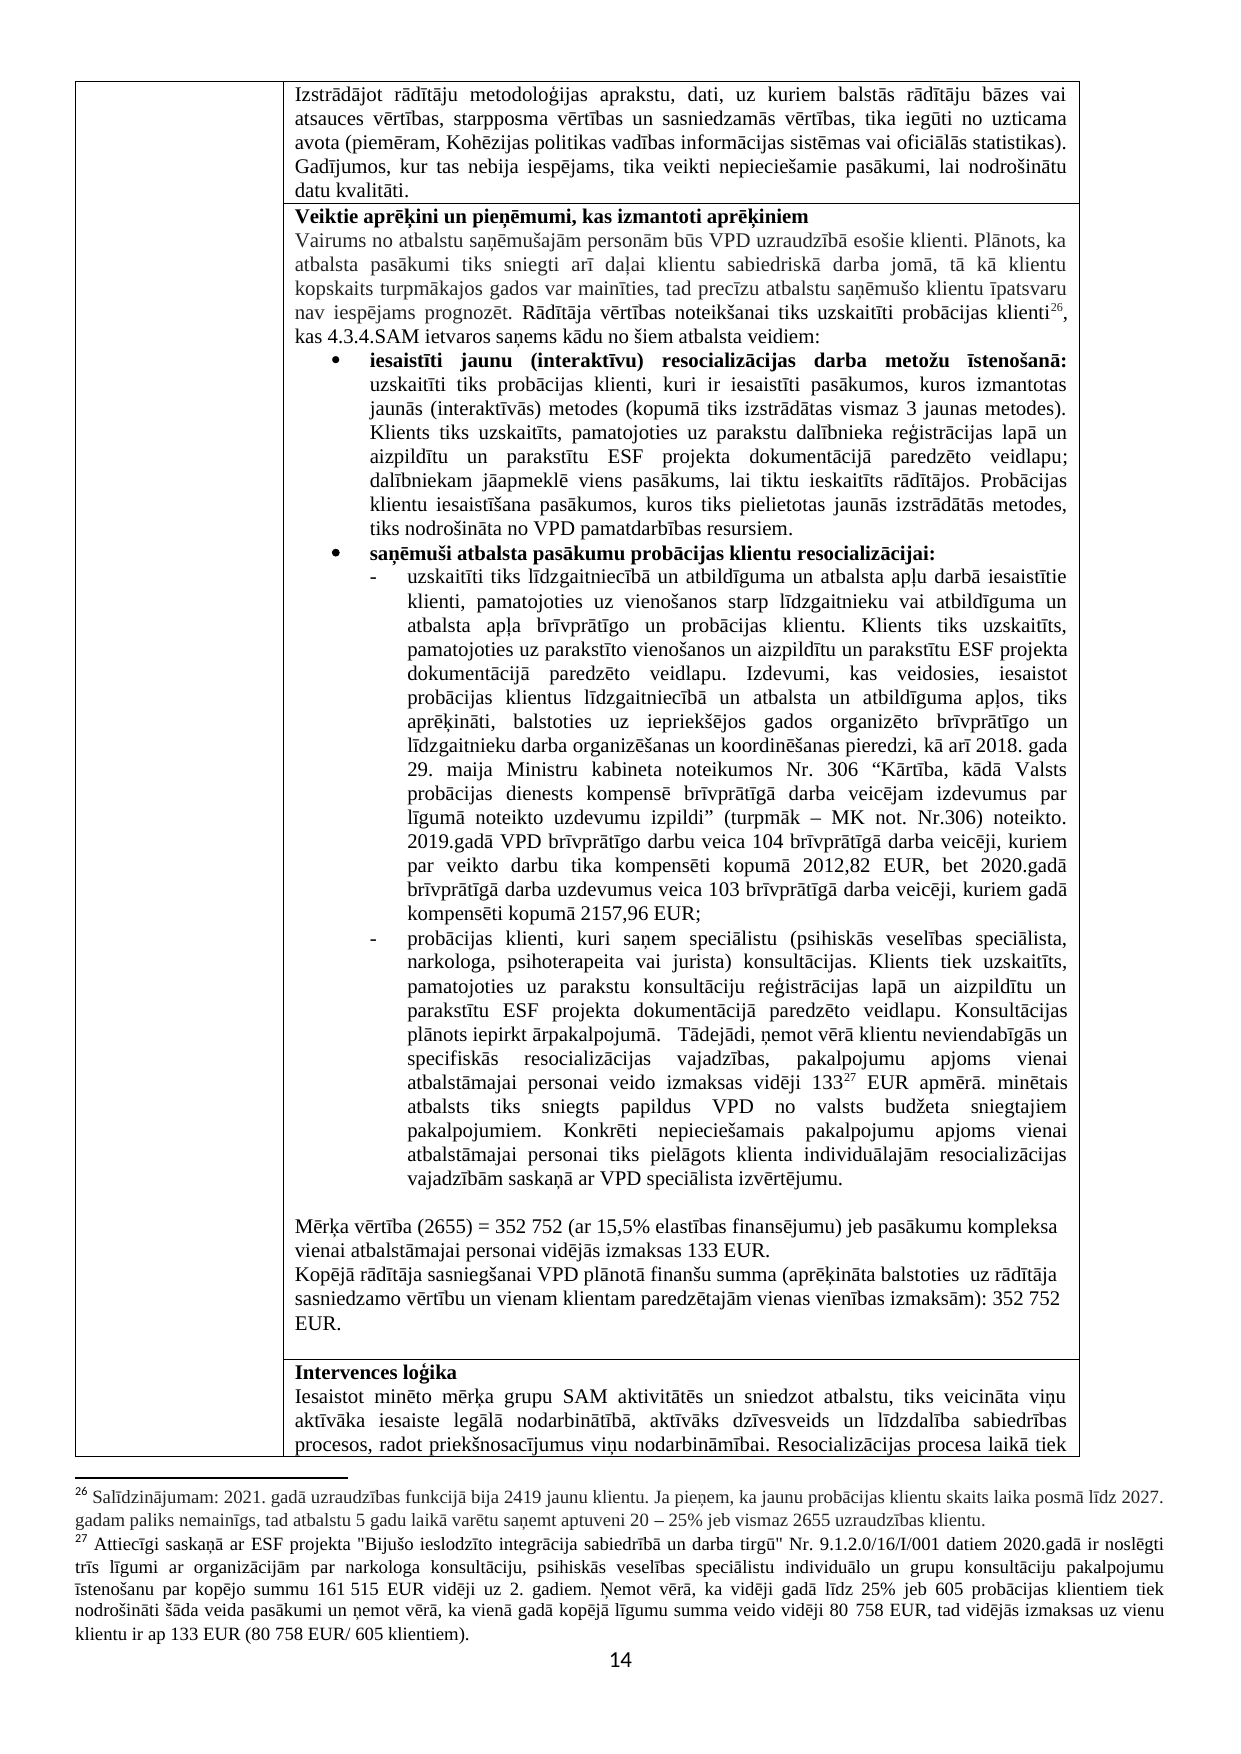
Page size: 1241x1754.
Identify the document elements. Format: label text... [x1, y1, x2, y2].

table_cell Veiktie aprēķini un pieņēmumi, kas izmantoti aprēķiniem Vairums no atbalstu saņēmušajām personām būs VPD uzraudzībā esošie klienti. Plānots, ka atbalsta pasākumi tiks sniegti arī daļai klientu sabiedriskā darba jomā, tā kā klientu kopskaits turpmākajos gados var mainīties, tad precīzu atbalstu saņēmušo klientu īpatsvaru nav iespējams prognozēt. Rādītāja vērtības noteikšanai tiks uzskaitīti probācijas klienti, kas 4.3.4.SAM ietvaros saņems kādu no šiem atbalsta veidiem: iesaistīti jaunu (interaktīvu) resocializācijas darba metožu īstenošanā: uzskaitīti tiks probācijas klienti, kuri ir iesaistīti pasākumos, kuros izmantotas jaunās (interaktīvās) metodes (kopumā tiks izstrādātas vismaz 3 jaunas metodes). Klients tiks uzskaitīts, pamatojoties uz parakstu dalībnieka reģistrācijas lapā un aizpildītu un parakstītu ESF projekta dokumentācijā paredzēto veidlapu; dalībniekam jāapmeklē viens pasākums, lai tiktu ieskaitīts rādītājos. Probācijas klientu iesaistīšana pasākumos, kuros tiks pielietotas jaunās izstrādātās metodes, tiks nodrošināta no VPD pamatdarbības resursiem. saņēmuši atbalsta pasākumu probācijas klientu resocializācijai: uzskaitīti tiks līdzgaitniecībā un atbildīguma un atbalsta apļu darbā iesaistītie klienti, pamatojoties uz vienošanos starp līdzgaitnieku vai atbildīguma un atbalsta apļa brīvprātīgo un probācijas klientu. Klients tiks uzskaitīts, pamatojoties uz parakstīto vienošanos un aizpildītu un parakstītu ESF projekta dokumentācijā paredzēto veidlapu. Izdevumi, kas veidosies, iesaistot probācijas klientus līdzgaitniecībā un atbalsta un atbildīguma apļos, tiks aprēķināti, balstoties uz iepriekšējos gados organizēto brīvprātīgo un līdzgaitnieku darba organizēšanas un koordinēšanas pieredzi, kā arī 2018. gada 29. maija Ministru kabineta noteikumos Nr. 306 “Kārtība, kādā Valsts probācijas dienests kompensē brīvprātīgā darba veicējam izdevumus par līgumā noteikto uzdevumu izpildi” (turpmāk – MK not. Nr.306) noteikto. 2019.gadā VPD brīvprātīgo darbu veica 104 brīvprātīgā darba veicēji, kuriem par veikto darbu tika kompensēti kopumā 2012,82 EUR, bet 2020.gadā brīvprātīgā darba uzdevumus veica 103 brīvprātīgā darba veicēji, kuriem gadā kompensēti kopumā 2157,96 EUR; probācijas klienti, kuri saņem speciālistu (psihiskās veselības speciālista, narkologa, psihoterapeita vai jurista) konsultācijas. Klients tiek uzskaitīts, pamatojoties uz parakstu konsultāciju reģistrācijas lapā un aizpildītu un parakstītu ESF projekta dokumentācijā paredzēto veidlapu. Konsultācijas plānots iepirkt ārpakalpojumā. Tādejādi, ņemot vērā klientu neviendabīgās un specifiskās resocializācijas vajadzības, pakalpojumu apjoms vienai atbalstāmajai personai veido izmaksas vidēji 133 EUR apmērā. minētais atbalsts tiks sniegts papildus VPD no valsts budžeta sniegtajiem pakalpojumiem. Konkrēti nepieciešamais pakalpojumu apjoms vienai atbalstāmajai personai tiks pielāgots klienta individuālajām resocializācijas vajadzībām saskaņā ar VPD speciālista izvērtējumu. Mērķa vērtība (2655) = 352 752 (ar 15,5% elastības finansējumu) jeb pasākumu kompleksa vienai atbalstāmajai personai vidējās izmaksas 133 EUR. Kopējā rādītāja sasniegšanai VPD plānotā finanšu summa (aprēķināta balstoties uz rādītāja sasniedzamo vērtību un vienam klientam paredzētajām vienas vienības izmaksām): 352 752 EUR. [284, 204, 1079, 1358]
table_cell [284, 82, 1079, 202]
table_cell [284, 1360, 1079, 1456]
